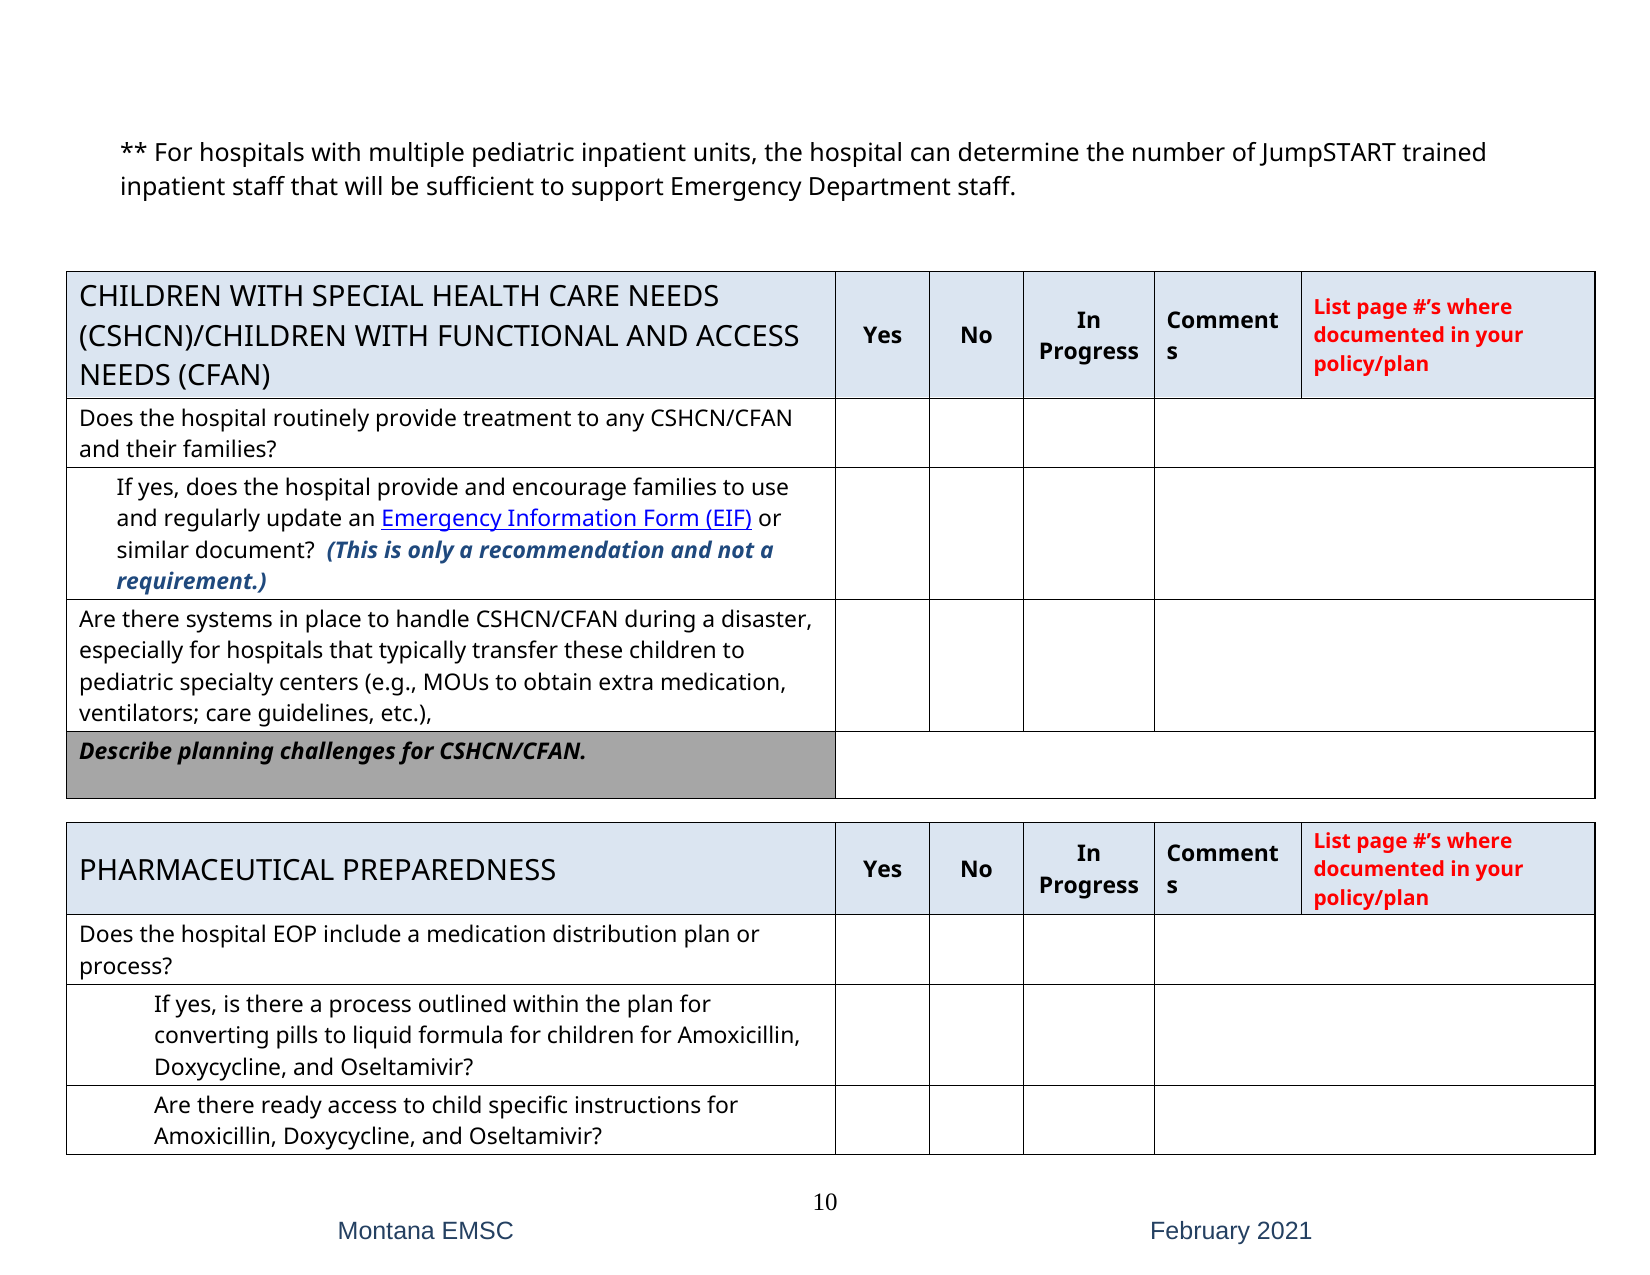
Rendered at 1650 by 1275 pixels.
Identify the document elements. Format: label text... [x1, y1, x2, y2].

table_cell [930, 399, 1023, 467]
table_cell [1024, 468, 1154, 599]
table_cell [930, 985, 1023, 1085]
table_cell [836, 468, 929, 599]
table_header List page #’s where documented in your policy/plan [1302, 272, 1594, 397]
table_cell Does the hospital routinely provide treatment to any CSHCN/CFAN and their families? [67, 399, 835, 467]
table_cell Describe planning challenges for CSHCN/CFAN. [67, 732, 835, 798]
table_cell [930, 600, 1023, 731]
table_header In Progress [1024, 272, 1154, 397]
table_cell Are there ready access to child specific instructions for Amoxicillin, Doxycycline, and Oseltamivir? [67, 1086, 835, 1154]
table_cell Does the hospital EOP include a medication distribution plan or process? [67, 915, 835, 984]
table_header List page #’s where documented in your policy/plan [1302, 823, 1594, 914]
table_cell [1155, 468, 1594, 599]
table_cell [836, 732, 1594, 798]
table_cell [836, 399, 929, 467]
table_cell Are there systems in place to handle CSHCN/CFAN during a disaster, especially for hospitals that typically transfer these children to pediatric specialty centers (e.g., MOUs to obtain extra medication, ventilators; care guidelines, etc.), [67, 600, 835, 731]
table_cell [1155, 399, 1594, 467]
table_cell [1024, 1086, 1154, 1154]
table_cell [1155, 985, 1594, 1085]
table_cell [930, 468, 1023, 599]
table_cell [1155, 915, 1594, 984]
table_cell [1024, 399, 1154, 467]
table_cell [930, 1086, 1023, 1154]
table_cell [930, 915, 1023, 984]
table_cell [1155, 1086, 1594, 1154]
table_header No [930, 823, 1023, 914]
table_cell [1024, 985, 1154, 1085]
table_header Yes [836, 823, 929, 914]
table_header CHILDREN WITH SPECIAL HEALTH CARE NEEDS (CSHCN)/CHILDREN WITH FUNCTIONAL AND ACCESS NEEDS (CFAN) [67, 272, 835, 397]
table_cell If yes, is there a process outlined within the plan for converting pills to liquid formula for children for Amoxicillin, Doxycycline, and Oseltamivir? [67, 985, 835, 1085]
table_cell [1155, 600, 1594, 731]
table_cell If yes, does the hospital provide and encourage families to use and regularly update an Emergency Information Form (EIF) or similar document? (This is only a recommendation and not a requirement.) [67, 468, 835, 599]
table_cell [836, 1086, 929, 1154]
table_cell [1024, 600, 1154, 731]
table_cell [836, 915, 929, 984]
table_header Comments [1155, 823, 1301, 914]
table_header PHARMACEUTICAL PREPAREDNESS [67, 823, 835, 914]
table_cell [836, 600, 929, 731]
table_header In Progress [1024, 823, 1154, 914]
table_header No [930, 272, 1023, 397]
table_header Yes [836, 272, 929, 397]
table_header Comments [1155, 272, 1301, 397]
table_cell [1024, 915, 1154, 984]
table_cell [836, 985, 929, 1085]
text ** For hospitals with multiple pediatric inpatient units, the hospital can determine the number of JumpSTART trained inpatient staff that will be sufficient to support Emergency Department staff. [120, 135, 1530, 203]
